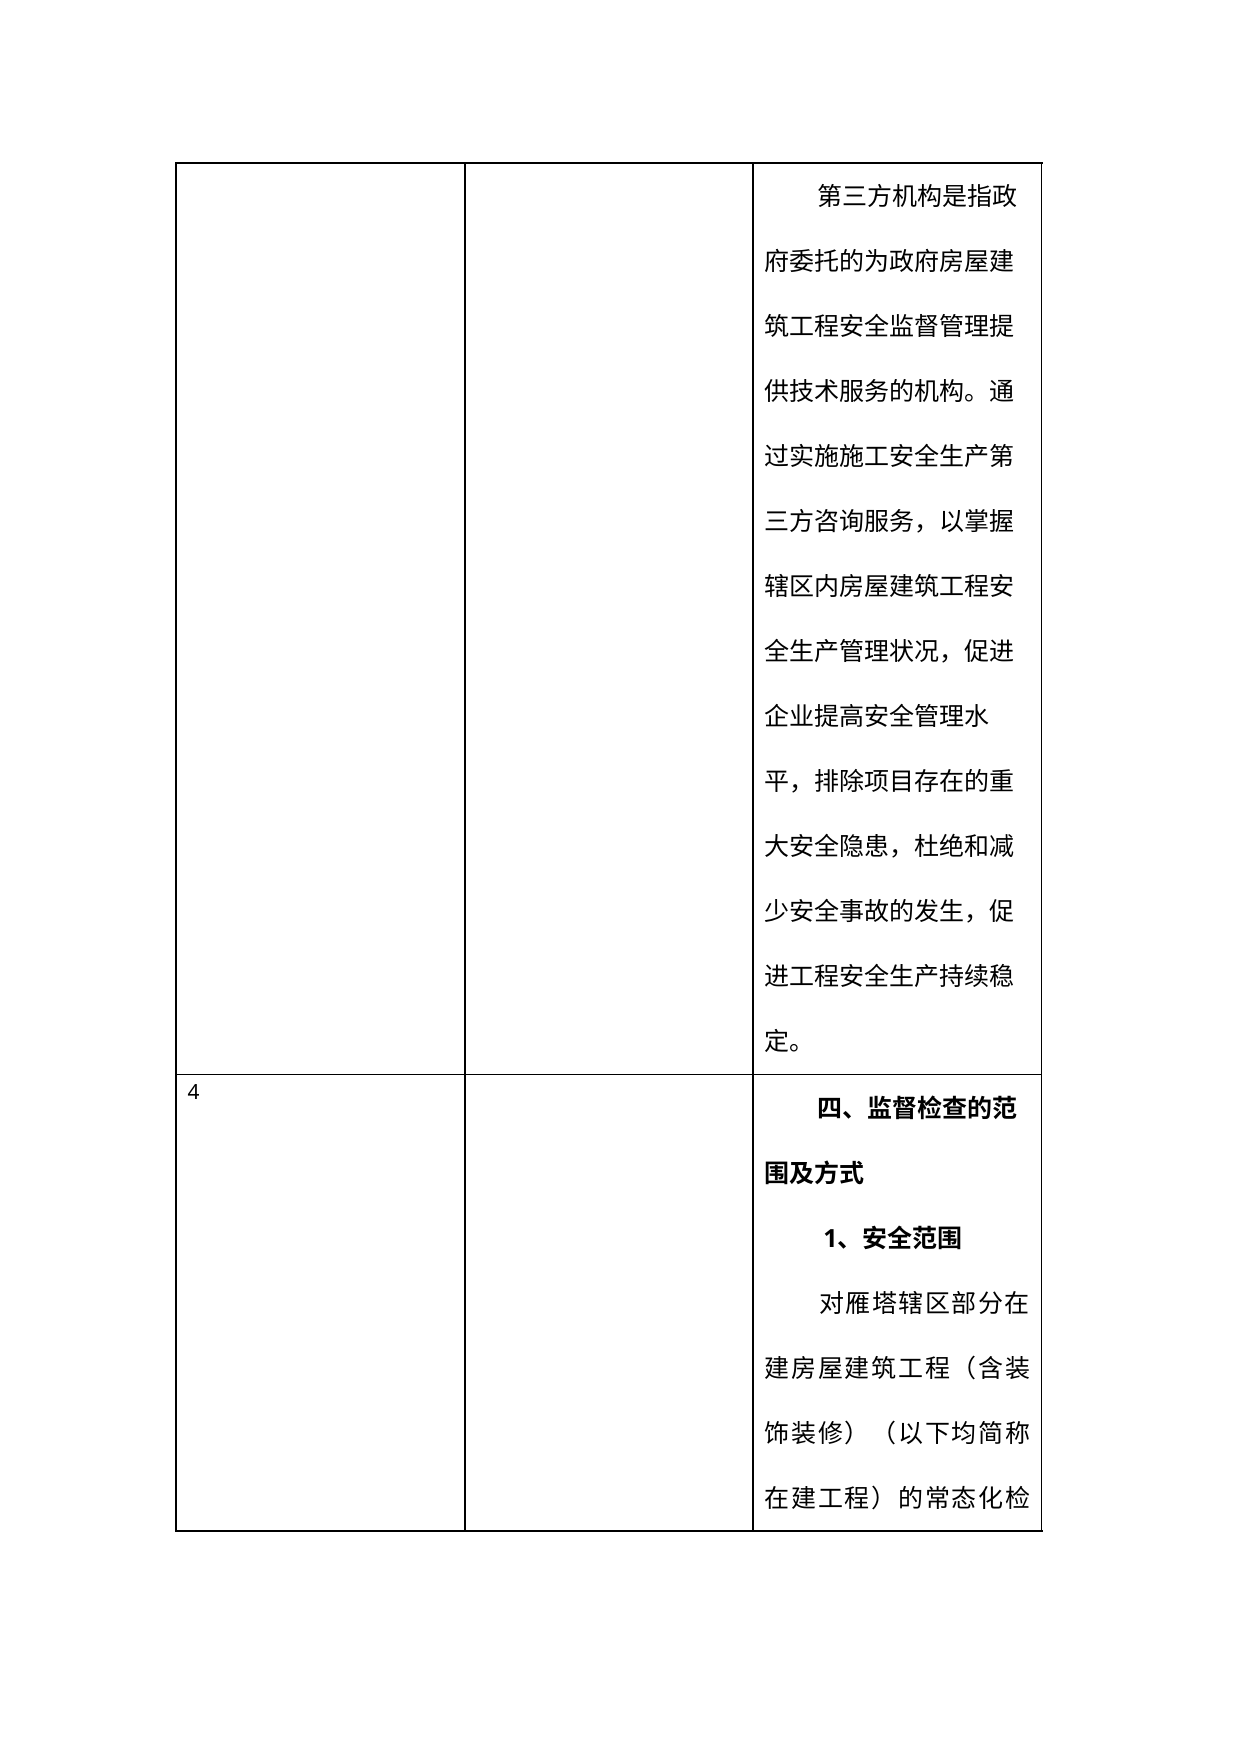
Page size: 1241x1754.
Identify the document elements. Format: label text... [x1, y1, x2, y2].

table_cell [754, 1075, 1041, 1530]
table_cell 4 [177, 1075, 464, 1530]
table_cell [466, 1075, 752, 1530]
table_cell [754, 164, 1041, 1073]
table_cell 3 [177, 164, 464, 1073]
table_cell [466, 164, 752, 1073]
